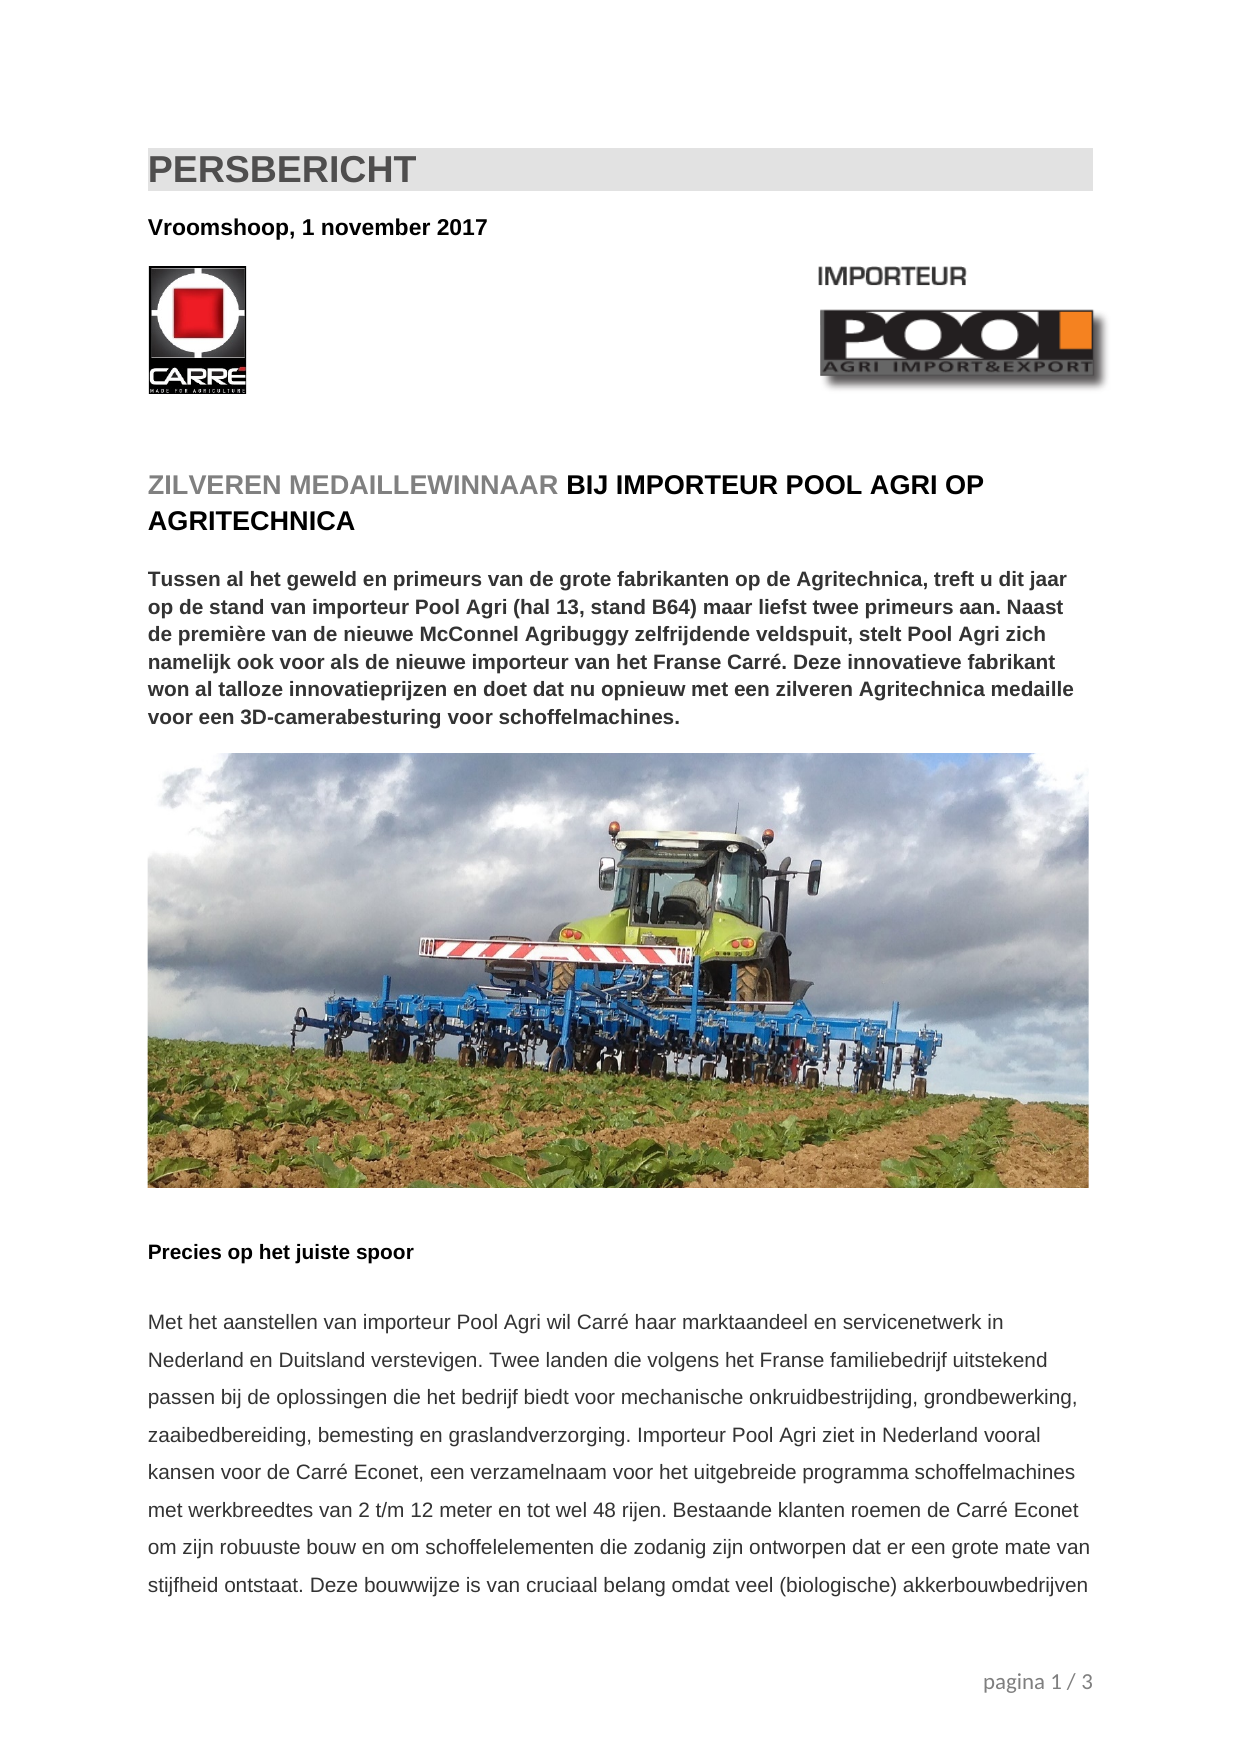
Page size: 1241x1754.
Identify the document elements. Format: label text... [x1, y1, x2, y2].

text ZILVEREN MEDAILLEWINNAAR BIJ IMPORTEUR POOL AGRI OP AGRITECHNICA Tussen al het geweld en primeurs van de grote fabrikanten op de Agritechnica, treft u dit jaar op de stand van importeur Pool Agri (hal 13, stand B64) maar liefst twee primeurs aan. Naast de première van de nieuwe McConnel Agribuggy zelfrijdende veldspuit, stelt Pool Agri zich namelijk ook voor als de nieuwe importeur van het Franse Carré. Deze innovatieve fabrikant won al talloze innovatieprijzen en doet dat nu opnieuw met een zilveren Agritechnica medaille voor een 3D-camerabesturing voor schoffelmachines. [148, 469, 1093, 729]
picture [148, 266, 247, 394]
picture [818, 266, 1111, 394]
text Precies op het juiste spoor [148, 1212, 1093, 1264]
picture [147, 753, 1089, 1188]
text PErsbericht [148, 148, 1093, 191]
text Vroomshoop, 1 november 2017 [148, 214, 1093, 241]
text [148, 1296, 1093, 1596]
